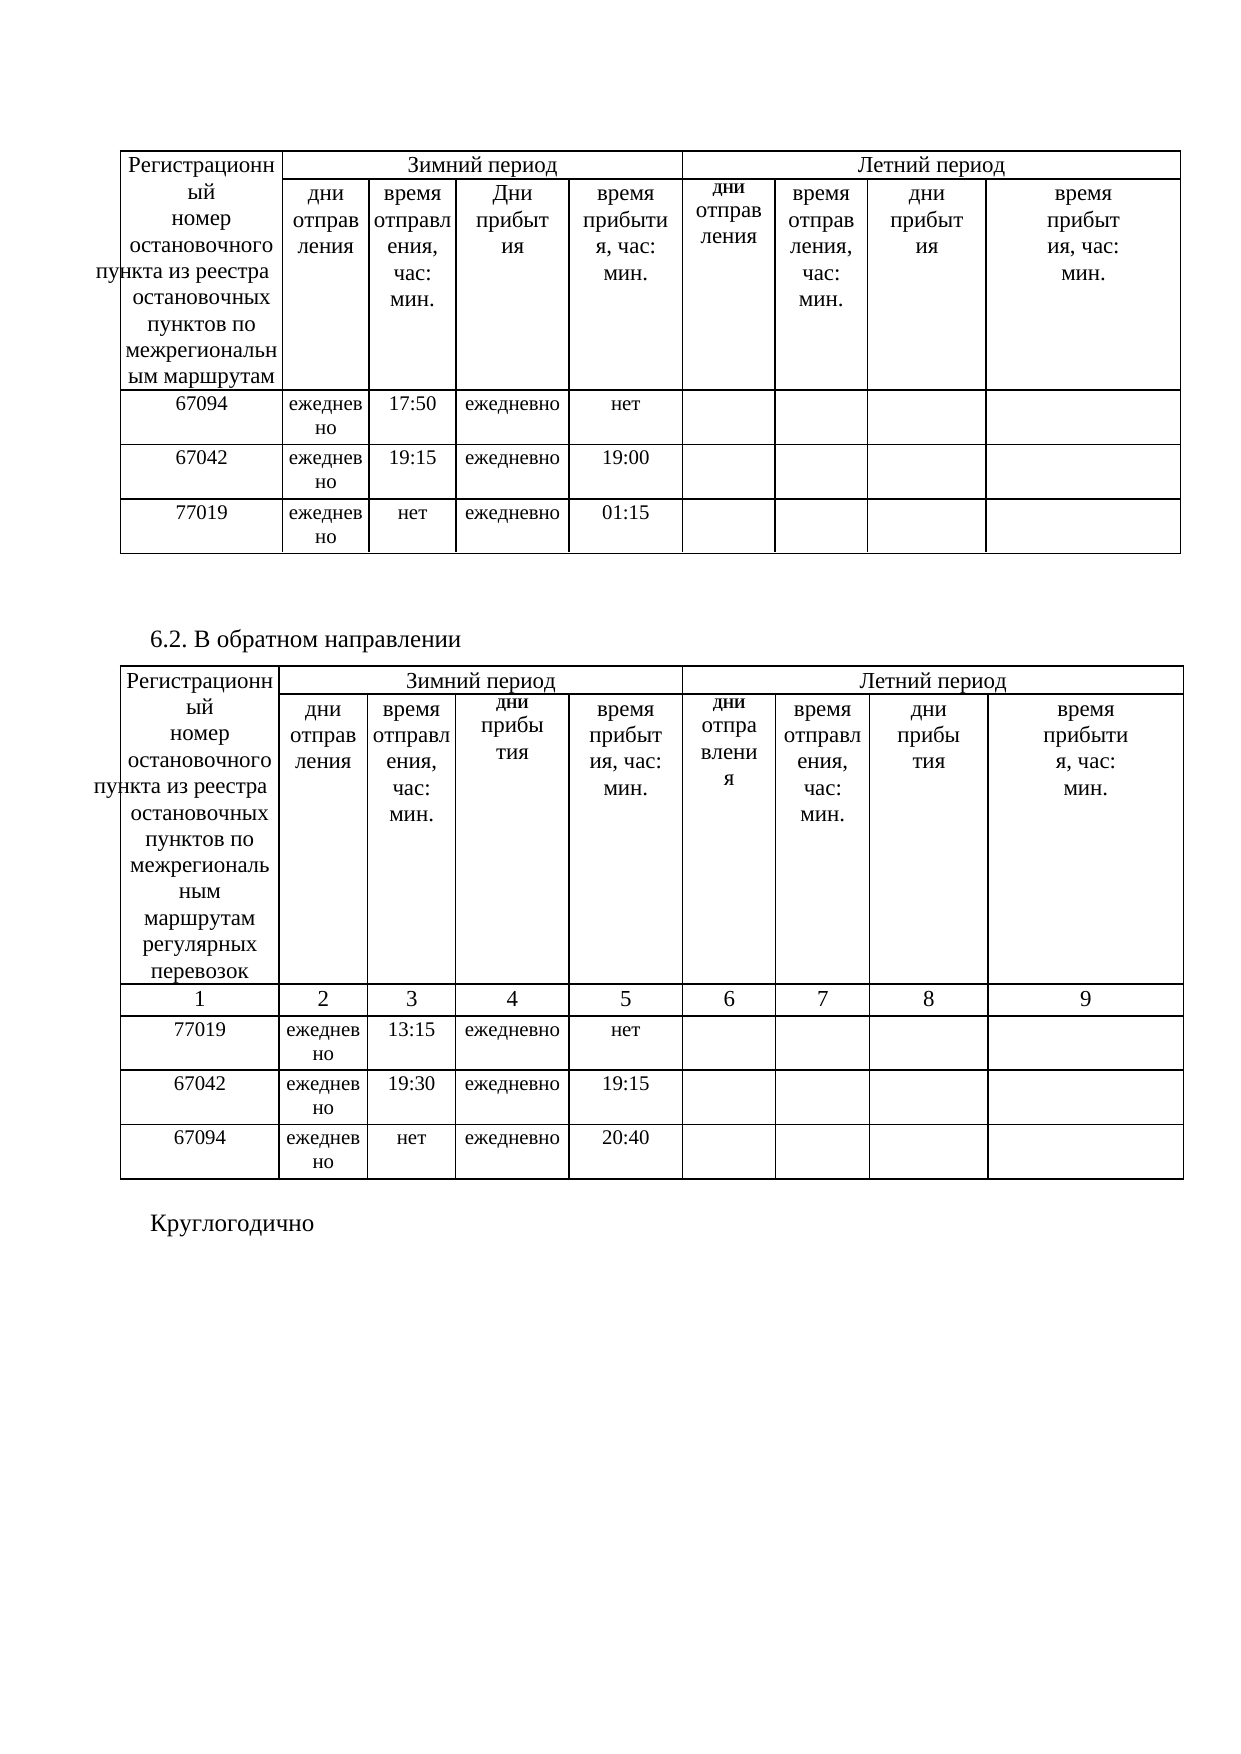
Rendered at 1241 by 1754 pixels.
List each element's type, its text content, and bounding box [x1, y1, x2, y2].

table_cell ДНИ отпра влени я [683, 695, 775, 983]
table_cell Дни прибыт ия [457, 180, 568, 389]
table_cell время отправл ения, час: мин. [368, 695, 455, 983]
table_cell 19:15 [370, 445, 455, 498]
table_cell ежедневно [280, 1125, 367, 1178]
table_cell ДНИ прибы тия [456, 695, 568, 983]
table_header Летний период [683, 667, 1183, 693]
table_cell 5 [570, 985, 682, 1015]
table_cell 19:00 [570, 445, 682, 498]
table_cell ежедневно [280, 1017, 367, 1069]
text Круглогодично [150, 1208, 1090, 1237]
table_cell [683, 445, 774, 498]
table_cell 67042 [121, 1071, 278, 1124]
table_cell [776, 500, 867, 552]
table_cell 77019 [121, 500, 282, 552]
table_cell дни отправ ления [283, 180, 368, 389]
table_cell [870, 1017, 987, 1069]
table_cell время прибыти я, час: мин. [989, 695, 1183, 983]
table_cell нет [570, 391, 682, 444]
table_cell ежедневно [457, 391, 568, 444]
table_cell [683, 1125, 775, 1178]
table_cell время прибыти я, час: мин. [570, 180, 682, 389]
table_cell 67094 [121, 391, 282, 444]
table_cell ежедневно [456, 1071, 568, 1124]
table_cell ежедневно [456, 1017, 568, 1069]
table_cell [683, 500, 774, 552]
table_cell [870, 1071, 987, 1124]
table_cell [683, 391, 774, 444]
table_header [121, 152, 282, 389]
table_header Зимний период [280, 667, 682, 693]
table_cell [776, 1125, 869, 1178]
table_cell время прибыт ия, час: мин. [987, 180, 1180, 389]
table_cell 19:15 [570, 1071, 682, 1124]
table_cell 20:40 [570, 1125, 682, 1178]
table_cell [987, 445, 1180, 498]
table_cell 77019 [121, 1017, 278, 1069]
table_cell [989, 1125, 1183, 1178]
table_cell ежедневно [283, 445, 368, 498]
table_cell дни прибыт ия [868, 180, 985, 389]
table_cell дни отправ ления [280, 695, 367, 983]
table_cell нет [370, 500, 455, 552]
table_cell [989, 1017, 1183, 1069]
table_cell 2 [280, 985, 367, 1015]
table_cell время прибыт ия, час: мин. [570, 695, 682, 983]
table_header Регистрационный номер остановочного пункта из реестра остановочных пунктов по межрегиональным маршрутам регулярных перевозок [121, 667, 278, 983]
table_cell 19:30 [368, 1071, 455, 1124]
table_cell ежедневно [283, 391, 368, 444]
table_cell 9 [989, 985, 1183, 1015]
table_cell [868, 391, 985, 444]
table_cell время отправл ения, час: мин. [776, 695, 869, 983]
table_cell 6 [683, 985, 775, 1015]
text 6.2. В обратном направлении [150, 624, 1090, 653]
table_cell ежедневно [457, 445, 568, 498]
table_cell ДНИ отправ ления [683, 180, 774, 389]
table_cell 4 [456, 985, 568, 1015]
table_cell [776, 1071, 869, 1124]
table_cell [683, 1017, 775, 1069]
table_cell дни прибы тия [870, 695, 987, 983]
table_cell ежедневно [456, 1125, 568, 1178]
table_cell [776, 1017, 869, 1069]
table_cell 3 [368, 985, 455, 1015]
table_cell [987, 391, 1180, 444]
table_cell [776, 445, 867, 498]
table_cell ежедневно [283, 500, 368, 552]
table_header Зимний период [283, 152, 682, 178]
table_cell [776, 391, 867, 444]
table_cell 01:15 [570, 500, 682, 552]
table_cell ежедневно [457, 500, 568, 552]
table_cell [868, 500, 985, 552]
table_cell [989, 1071, 1183, 1124]
table_cell [870, 1125, 987, 1178]
table_cell 7 [776, 985, 869, 1015]
table_cell [868, 445, 985, 498]
table_cell ежедневно [280, 1071, 367, 1124]
table_cell нет [368, 1125, 455, 1178]
table_cell 13:15 [368, 1017, 455, 1069]
table_cell 67042 [121, 445, 282, 498]
table_header Летний период [683, 152, 1180, 178]
table_cell 67094 [121, 1125, 278, 1178]
table_cell [987, 500, 1180, 552]
table_cell 1 [121, 985, 278, 1015]
table_cell время отправ ления, час: мин. [776, 180, 867, 389]
table_cell [683, 1071, 775, 1124]
table_cell время отправл ения, час: мин. [370, 180, 455, 389]
table_cell 8 [870, 985, 987, 1015]
table_cell 17:50 [370, 391, 455, 444]
table_cell нет [570, 1017, 682, 1069]
